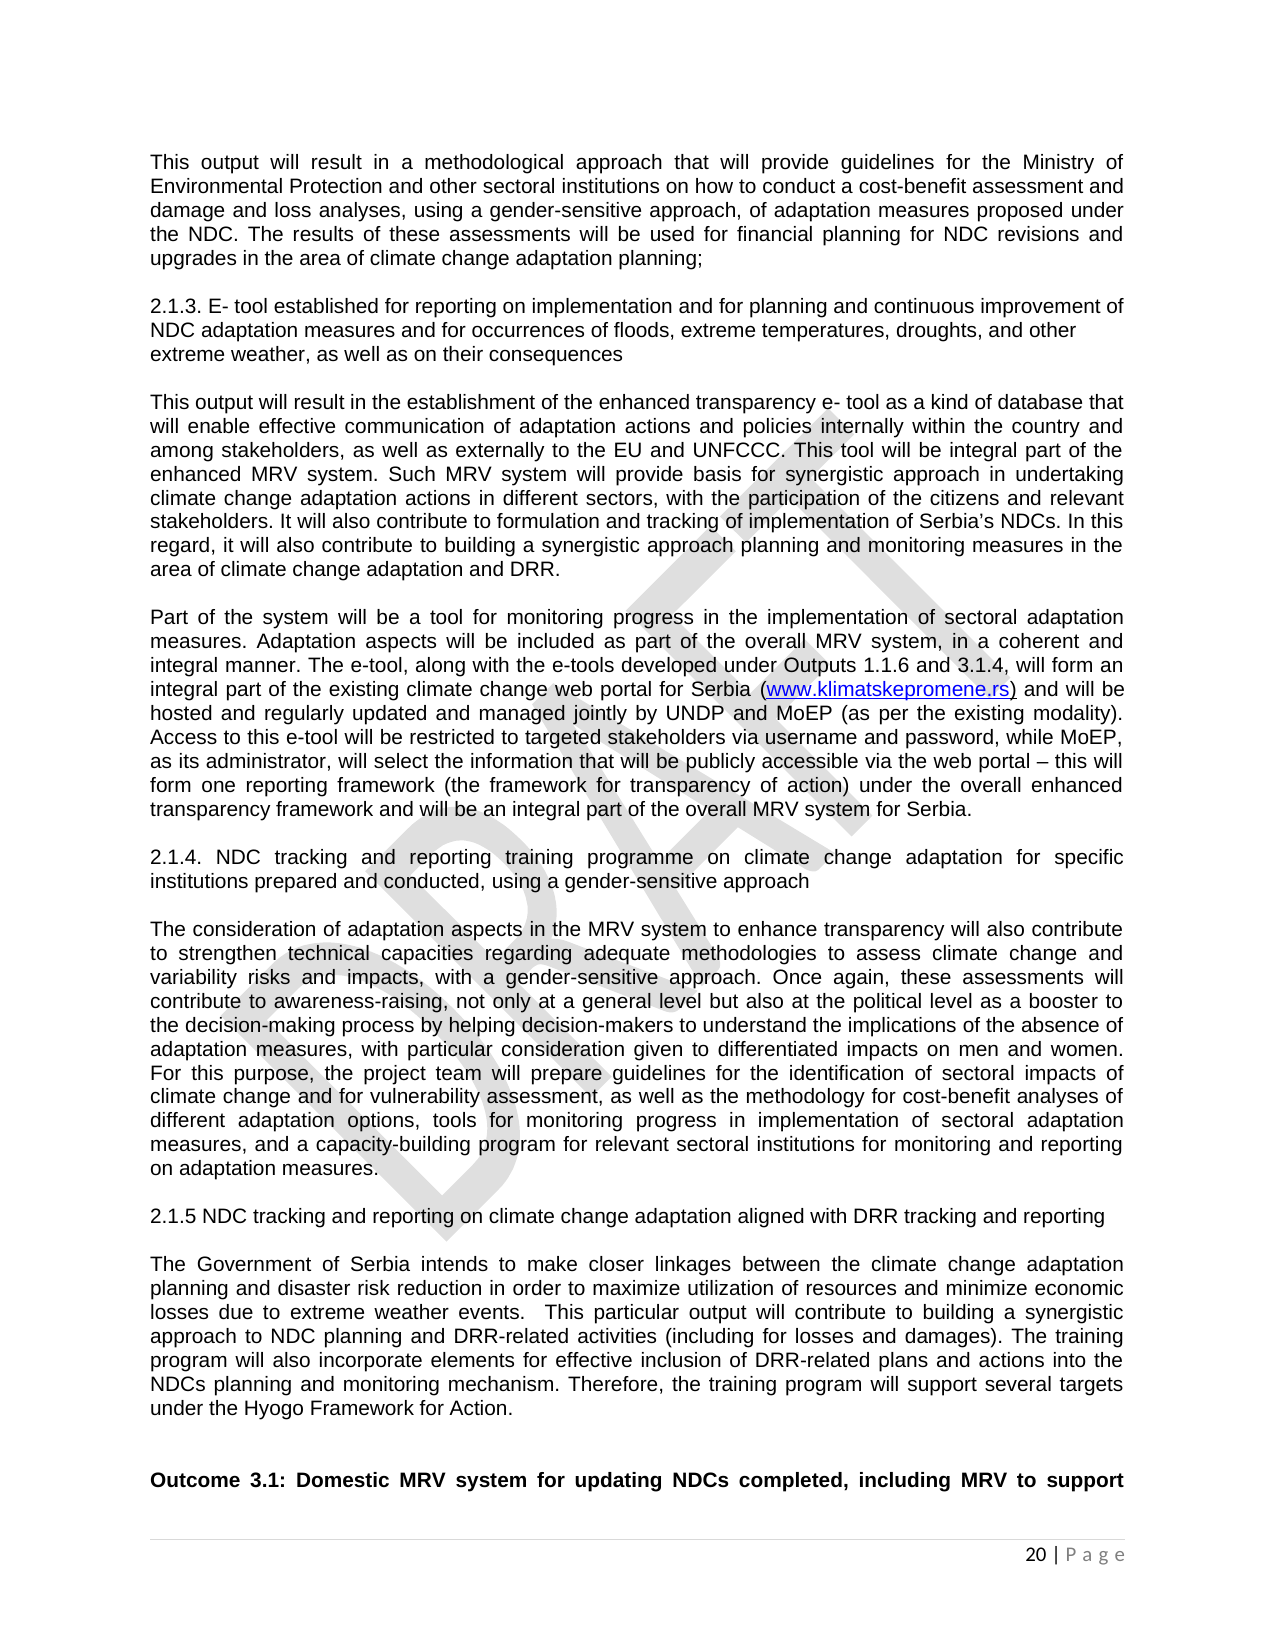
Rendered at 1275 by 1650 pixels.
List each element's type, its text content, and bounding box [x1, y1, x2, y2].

text The Government of Serbia intends to make closer linkages between the climate change adaptation planning and disaster risk reduction in order to maximize utilization of resources and minimize economic losses due to extreme weather events. This particular output will contribute to building a synergistic approach to NDC planning and DRR-related activities (including for losses and damages). The training program will also incorporate elements for effective inclusion of DRR-related plans and actions into the NDCs planning and monitoring mechanism. Therefore, the training program will support several targets under the Hyogo Framework for Action. [150, 1252, 1125, 1420]
text 2.1.3. E- tool established for reporting on implementation and for planning and continuous improvement of NDC adaptation measures and for occurrences of floods, extreme temperatures, droughts, and other extreme weather, as well as on their consequences [150, 294, 1125, 366]
text The consideration of adaptation aspects in the MRV system to enhance transparency will also contribute to strengthen technical capacities regarding adequate methodologies to assess climate change and variability risks and impacts, with a gender-sensitive approach. Once again, these assessments will contribute to awareness-raising, not only at a general level but also at the political level as a booster to the decision-making process by helping decision-makers to understand the implications of the absence of adaptation measures, with particular consideration given to differentiated impacts on men and women. For this purpose, the project team will prepare guidelines for the identification of sectoral impacts of climate change and for vulnerability assessment, as well as the methodology for cost-benefit analyses of different adaptation options, tools for monitoring progress in implementation of sectoral adaptation measures, and a capacity-building program for relevant sectoral institutions for monitoring and reporting on adaptation measures. [150, 917, 1125, 1180]
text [150, 1468, 1125, 1492]
text 2.1.4. NDC tracking and reporting training programme on climate change adaptation for specific institutions prepared and conducted, using a gender-sensitive approach [150, 845, 1125, 893]
text This output will result in the establishment of the enhanced transparency e- tool as a kind of database that will enable effective communication of adaptation actions and policies internally within the country and among stakeholders, as well as externally to the EU and UNFCCC. This tool will be integral part of the enhanced MRV system. Such MRV system will provide basis for synergistic approach in undertaking climate change adaptation actions in different sectors, with the participation of the citizens and relevant stakeholders. It will also contribute to formulation and tracking of implementation of Serbia’s NDCs. In this regard, it will also contribute to building a synergistic approach planning and monitoring measures in the area of climate change adaptation and DRR. [150, 389, 1125, 581]
text 2.1.5 NDC tracking and reporting on climate change adaptation aligned with DRR tracking and reporting [150, 1204, 1125, 1228]
text This output will result in a methodological approach that will provide guidelines for the Ministry of Environmental Protection and other sectoral institutions on how to conduct a cost-benefit assessment and damage and loss analyses, using a gender-sensitive approach, of adaptation measures proposed under the NDC. The results of these assessments will be used for financial planning for NDC revisions and upgrades in the area of climate change adaptation planning; [150, 150, 1125, 270]
text Part of the system will be a tool for monitoring progress in the implementation of sectoral adaptation measures. Adaptation aspects will be included as part of the overall MRV system, in a coherent and integral manner. The e-tool, along with the e-tools developed under Outputs 1.1.6 and 3.1.4, will form an integral part of the existing climate change web portal for Serbia (www.klimatskepromene.rs) and will be hosted and regularly updated and managed jointly by UNDP and MoEP (as per the existing modality). Access to this e-tool will be restricted to targeted stakeholders via username and password, while MoEP, as its administrator, will select the information that will be publicly accessible via the web portal – this will form one reporting framework (the framework for transparency of action) under the overall enhanced transparency framework and will be an integral part of the overall MRV system for Serbia. [150, 605, 1125, 821]
